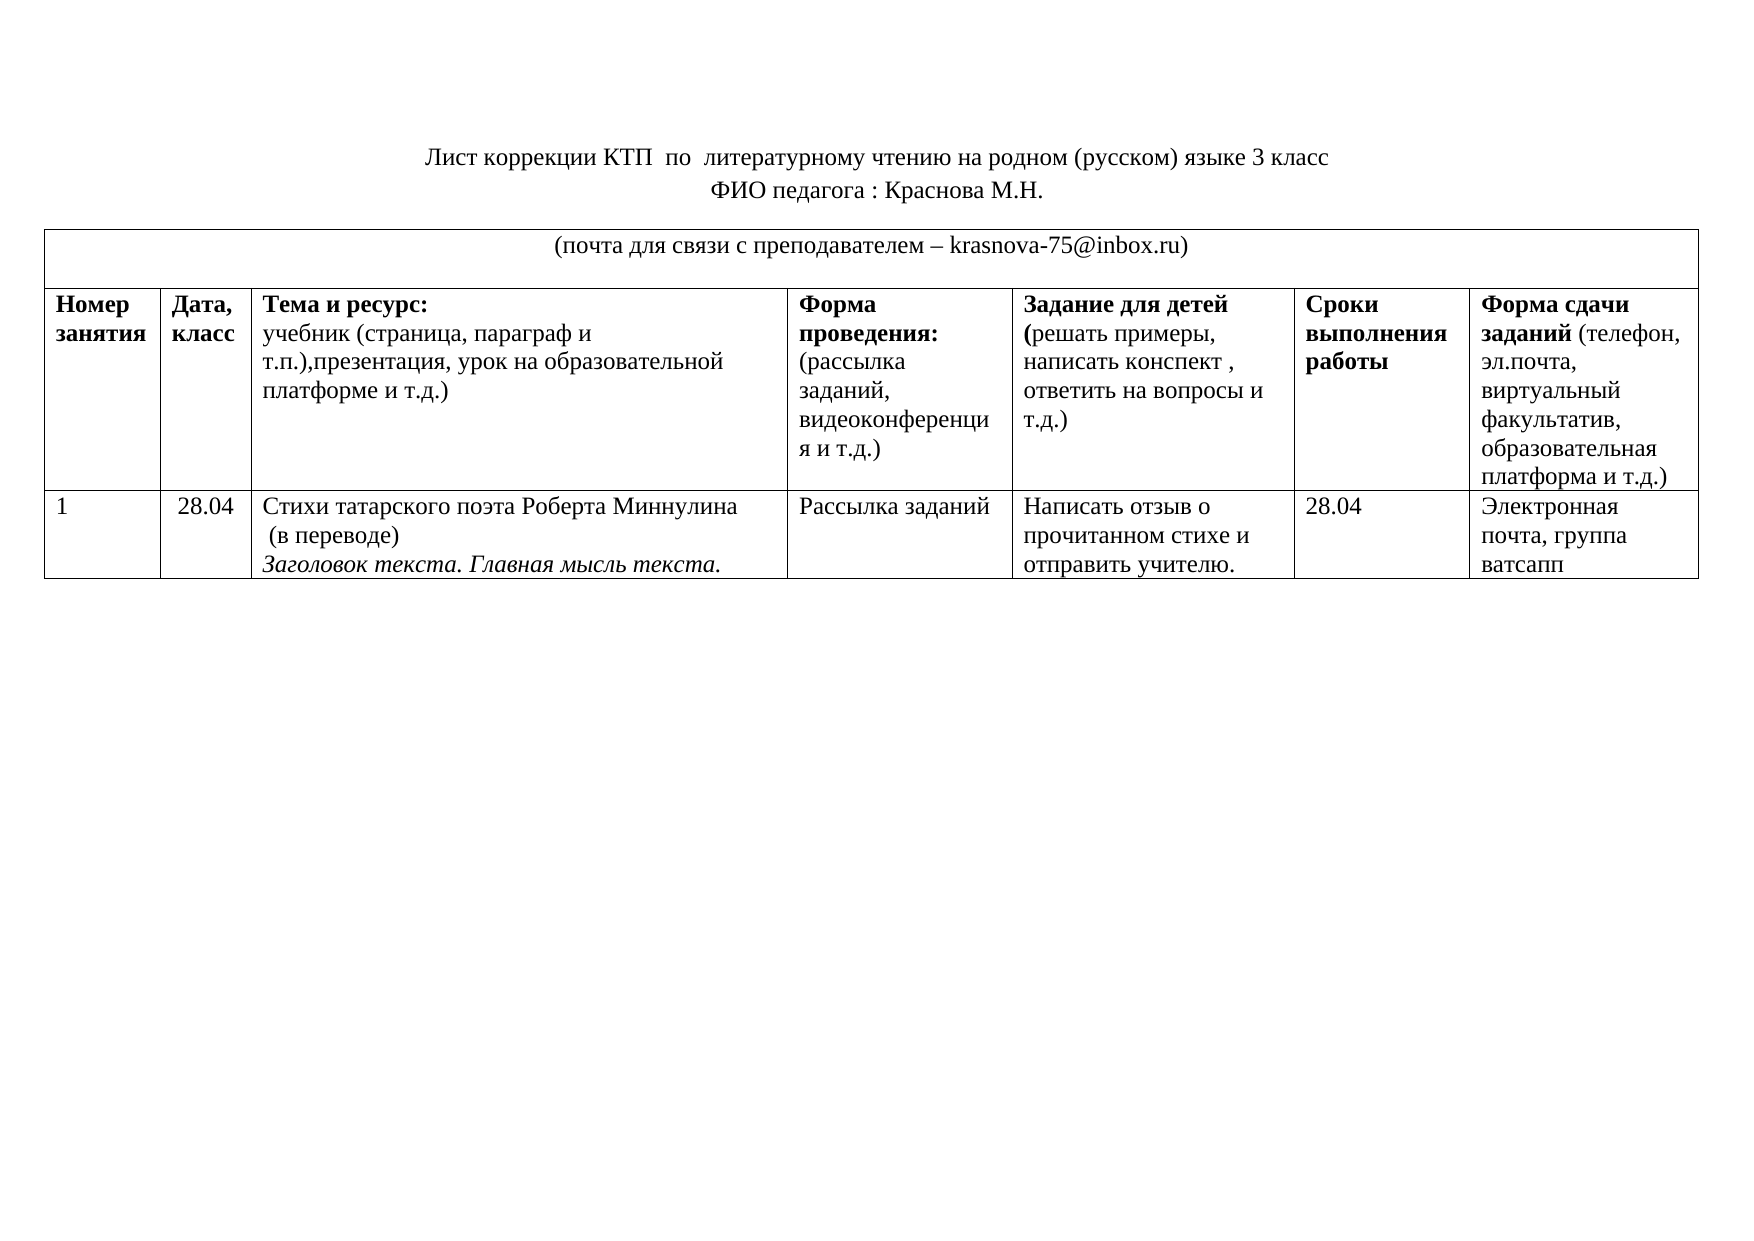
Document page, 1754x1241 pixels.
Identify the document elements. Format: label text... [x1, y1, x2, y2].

table_cell Номер занятия [45, 289, 160, 490]
text Лист коррекции КТП по литературному чтению на родном (русском) языке 3 класс [118, 142, 1636, 171]
table_cell Дата, класс [161, 289, 251, 490]
table_cell Рассылка заданий [788, 491, 1012, 577]
table_cell 28.04 [161, 491, 251, 577]
table_cell Сроки выполнения работы [1295, 289, 1469, 490]
table_cell Форма сдачи заданий (телефон, эл.почта, виртуальный факультатив, образовательная платформа и т.д.) [1470, 289, 1698, 490]
table_cell Задание для детей (решать примеры, написать конспект , ответить на вопросы и т.д.) [1013, 289, 1294, 490]
table_cell Стихи татарского поэта Роберта Миннулина (в переводе) Заголовок текста. Главная мысль текста. [252, 491, 787, 577]
table_header (почта для связи с преподавателем – krasnova-75@inbox.ru) [45, 230, 1698, 288]
table_cell Форма проведения: (рассылка заданий, видеоконференция и т.д.) [788, 289, 1012, 490]
table_cell 1 [45, 491, 160, 577]
text ФИО педагога : Краснова М.Н. [118, 176, 1636, 204]
table_cell 28.04 [1295, 491, 1469, 577]
table_cell Написать отзыв о прочитанном стихе и отправить учителю. [1013, 491, 1294, 577]
table_cell Электронная почта, группа ватсапп [1470, 491, 1698, 577]
table_cell Тема и ресурс: учебник (страница, параграф и т.п.),презентация, урок на образовательной платформе и т.д.) [252, 289, 787, 490]
